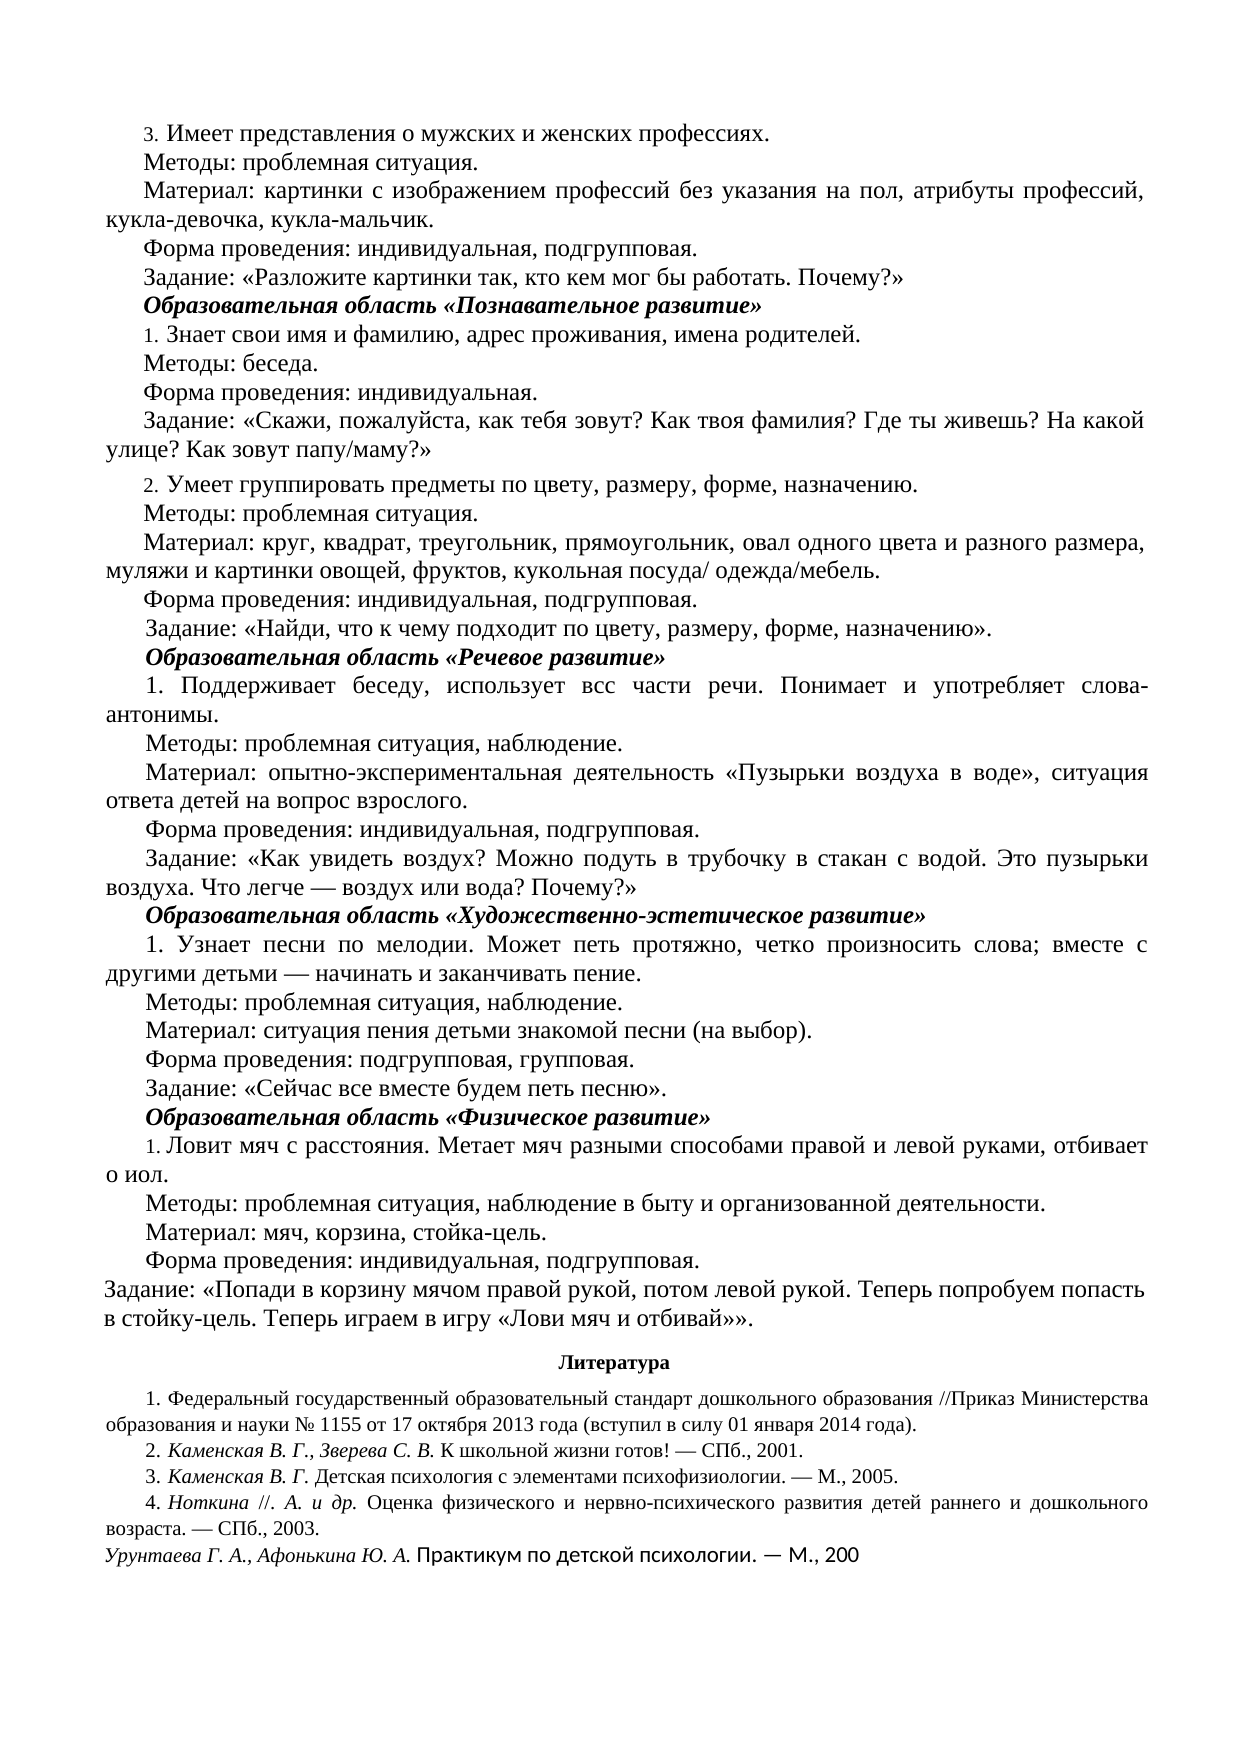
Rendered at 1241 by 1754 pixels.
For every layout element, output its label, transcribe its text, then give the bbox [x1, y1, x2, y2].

text Образовательная область «Речевое развитие» [106, 642, 1152, 671]
text Урунтаева Г. А., Афонькина Ю. А. Практикум по детской психологии. — М., 200 [103, 1541, 1152, 1568]
text Методы: проблемная ситуация, наблюдение. [106, 728, 1152, 757]
text Литература [103, 1353, 1124, 1373]
list Ноткина //. А. и др. Оценка физического и нервно-психического развития детей раннего и дошкольного возраста. — СПб., 2003. [106, 1488, 1149, 1541]
text 1. Узнает песни по мелодии. Может петь протяжно, четко произносить слова; вместе с другими детьми — начинать и заканчивать пение. [106, 929, 1149, 987]
text 1. Поддерживает беседу, использует всс части речи. Понимает и употребляет слова-антонимы. [106, 671, 1149, 728]
text Задание: «Скажи, пожалуйста, как тебя зовут? Как твоя фамилия? Где ты живешь? На какой улице? Как зовут папу/маму?» [106, 406, 1145, 463]
text Задание: «Разложите картинки так, кто кем мог бы работать. Почему?» [106, 262, 1152, 291]
text Методы: беседа. [106, 348, 1152, 377]
list Каменская В. Г., Зверева С. В. К школьной жизни готов! — СПб., 2001. [106, 1436, 1152, 1462]
list Федеральный государственный образовательный стандарт дошкольного образования //Приказ Министерства образования и науки № 1155 от 17 октября 2013 года (вступил в силу 01 января 2014 года). [106, 1384, 1149, 1436]
text Задание: «Как увидеть воздух? Можно подуть в трубочку в стакан с водой. Это пузырьки воздуха. Что легче — воздух или вода? Почему?» [106, 843, 1149, 901]
text Форма проведения: индивидуальная, подгрупповая. [106, 233, 1152, 262]
text Методы: проблемная ситуация, наблюдение. [106, 987, 1152, 1016]
text Материал: круг, квадрат, треугольник, прямоугольник, овал одного цвета и разного размера, муляжи и картинки овощей, фруктов, кукольная посуда/ одежда/мебель. [106, 527, 1145, 584]
text Материал: картинки с изображением профессий без указания на пол, атрибуты профессий, кукла-девочка, кукла-мальчик. [106, 176, 1145, 233]
text Образовательная область «Физическое развитие» [106, 1102, 1152, 1131]
text Методы: проблемная ситуация, наблюдение в быту и организованной деятельности. [106, 1188, 1149, 1217]
text Форма проведения: индивидуальная, подгрупповая. [106, 1246, 1152, 1274]
text Форма проведения: индивидуальная, подгрупповая. [106, 814, 1152, 843]
text Задание: «Сейчас все вместе будем петь песню». [106, 1073, 1152, 1102]
list Каменская В. Г. Детская психология с элементами психофизиологии. — М., 2005. [106, 1462, 1149, 1488]
text Форма проведения: индивидуальная. [106, 377, 1152, 406]
text Образовательная область «Художественно-эстетическое развитие» [106, 901, 1152, 929]
text Задание: «Найди, что к чему подходит по цвету, размеру, форме, назначению». [106, 613, 1149, 642]
list Умеет группировать предметы по цвету, размеру, форме, назначению. [106, 469, 1152, 498]
list Знает свои имя и фамилию, адрес проживания, имена родителей. [106, 319, 1152, 348]
text Материал: мяч, корзина, стойка-цель. [106, 1217, 1152, 1246]
text Задание: «Попади в корзину мячом правой рукой, потом левой рукой. Теперь попробуем попасть в стойку-цель. Теперь играем в игру «Лови мяч и отбивай»». [103, 1274, 1152, 1332]
text Образовательная область «Познавательное развитие» [106, 291, 1152, 319]
text Форма проведения: индивидуальная, подгрупповая. [106, 584, 1152, 613]
text Материал: ситуация пения детьми знакомой песни (на выбор). [106, 1016, 1152, 1044]
text Методы: проблемная ситуация. [106, 147, 1152, 176]
list Ловит мяч с расстояния. Метает мяч разными способами правой и левой руками, отбивает о иол. [106, 1131, 1149, 1188]
list Имеет представления о мужских и женских профессиях. [106, 118, 1152, 147]
text Форма проведения: подгрупповая, групповая. [106, 1044, 1152, 1073]
text Материал: опытно-экспериментальная деятельность «Пузырьки воздуха в воде», ситуация ответа детей на вопрос взрослого. [106, 757, 1149, 814]
text Методы: проблемная ситуация. [106, 498, 1152, 527]
